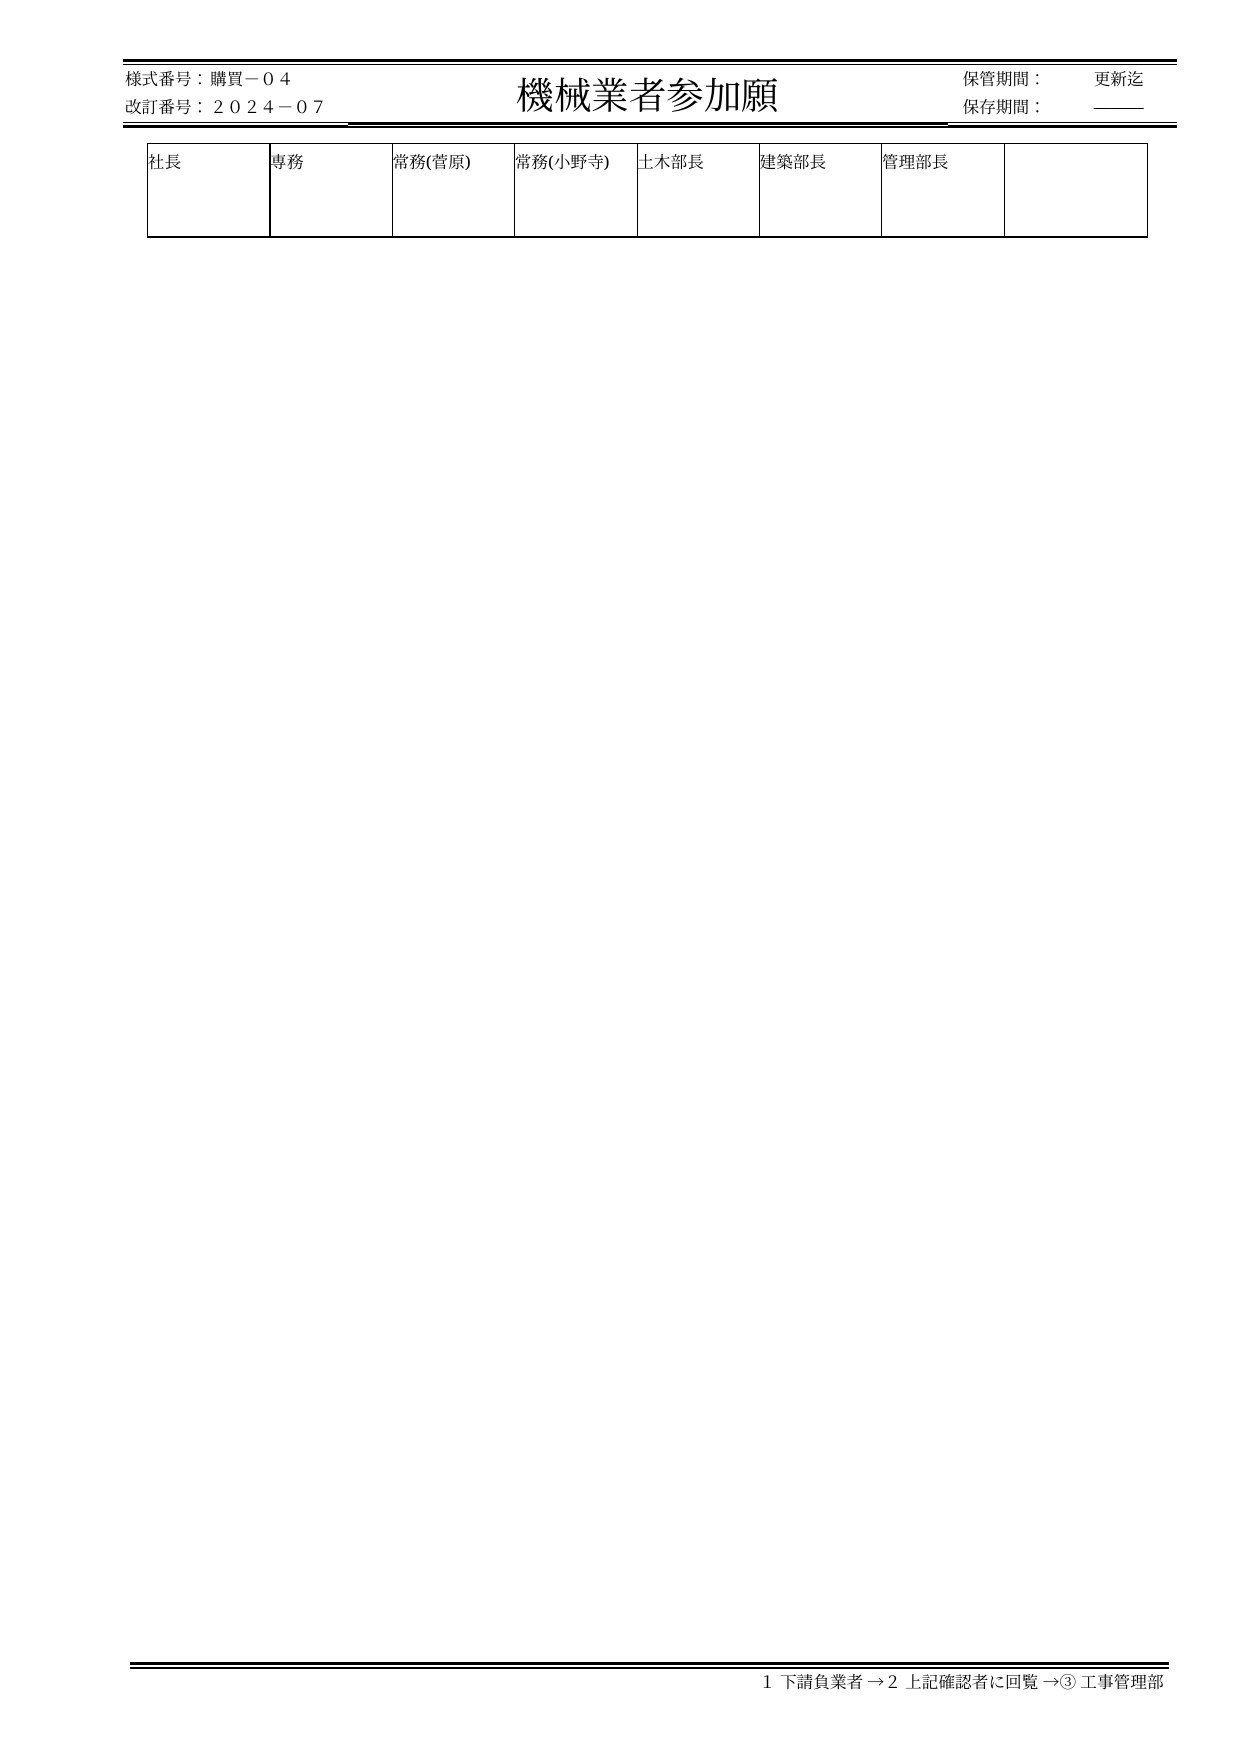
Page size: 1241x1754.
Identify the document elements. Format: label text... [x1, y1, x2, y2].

table_cell 管理部長 [882, 144, 1004, 236]
table_cell 建築部長 [760, 144, 881, 236]
table_cell 常務(菅原) [393, 144, 514, 236]
table_cell 専務 [271, 144, 392, 236]
table_cell [1005, 144, 1147, 236]
table_cell 土木部長 [638, 144, 759, 236]
table_cell 社長 [148, 144, 269, 236]
table_cell 常務(小野寺) [515, 144, 637, 236]
